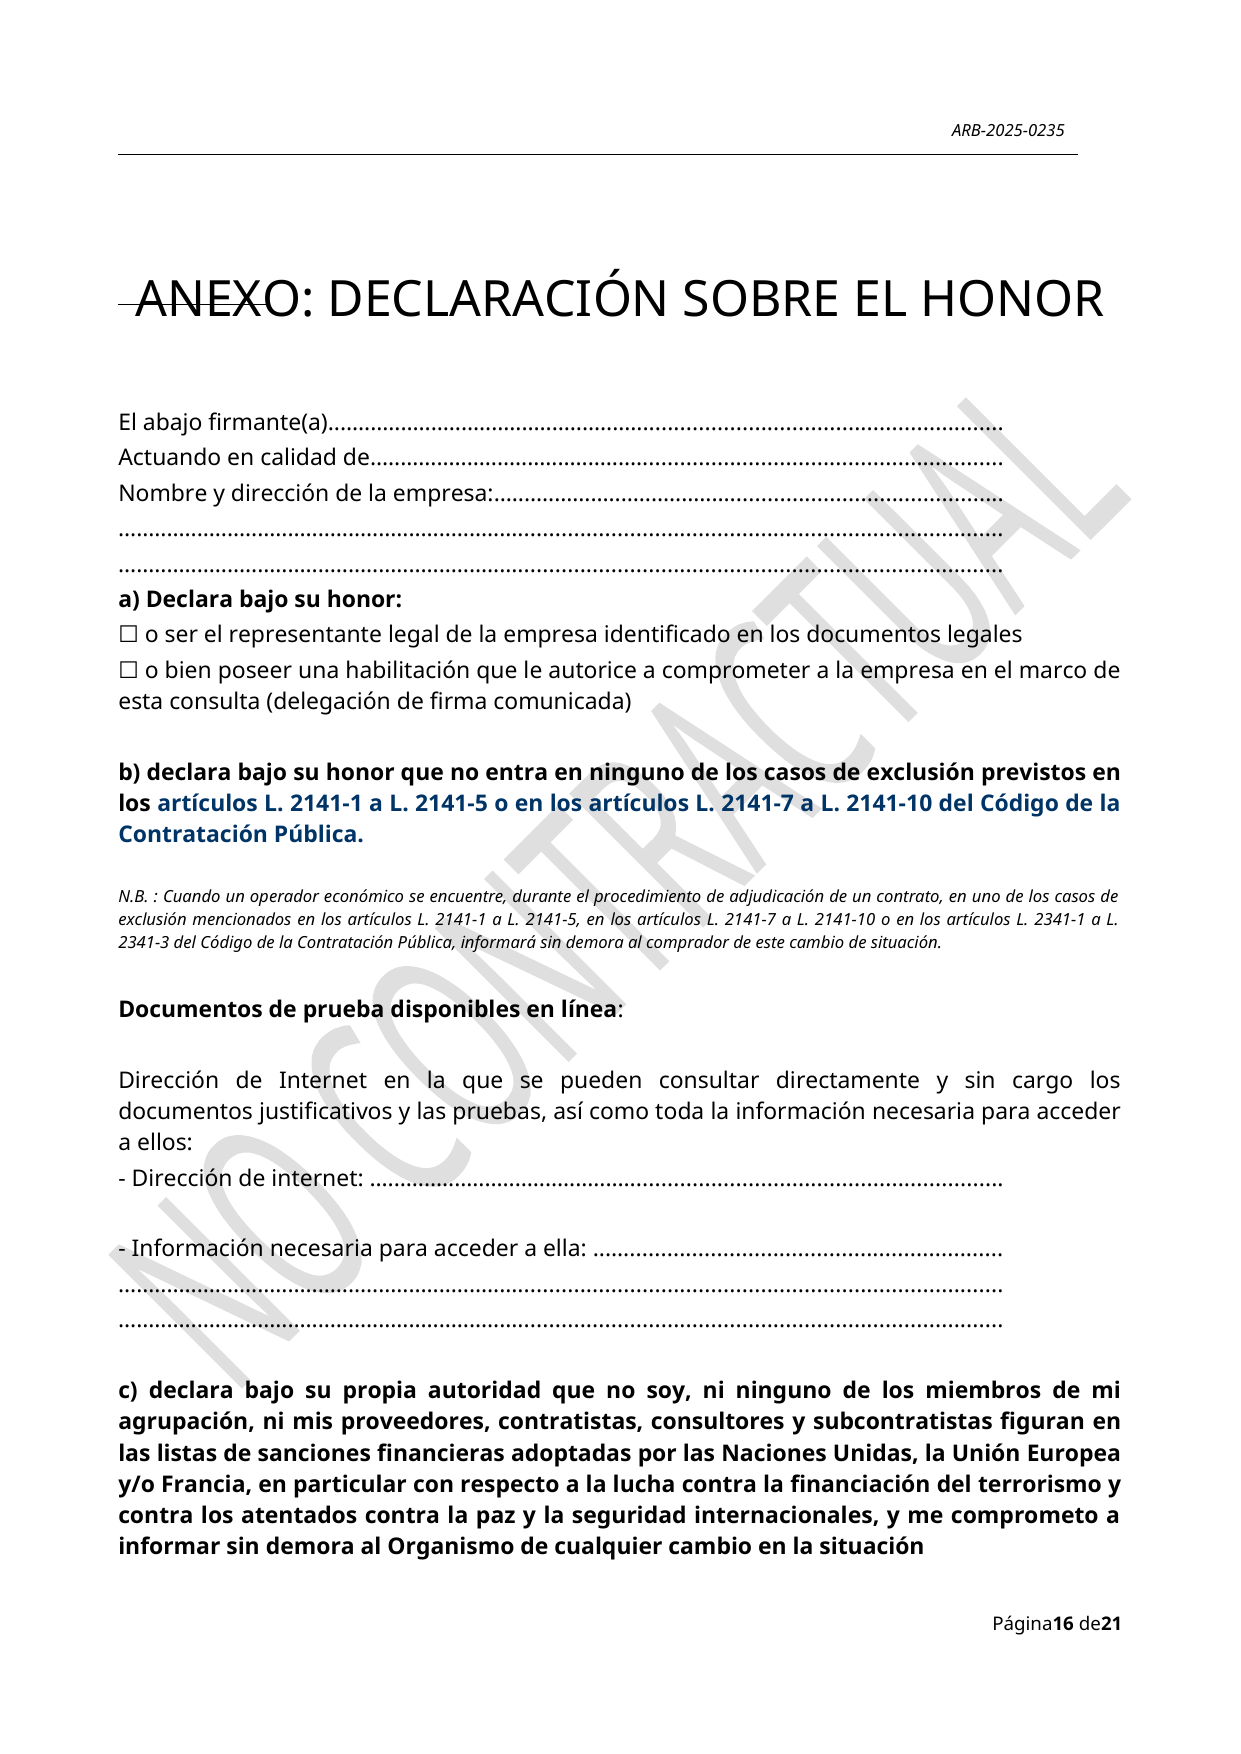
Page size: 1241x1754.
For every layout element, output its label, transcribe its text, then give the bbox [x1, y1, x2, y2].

text ☐ o ser el representante legal de la empresa identificado en los documentos legales [118, 618, 1122, 650]
text El abajo firmante(a) [118, 406, 1122, 437]
text ☐ o bien poseer una habilitación que le autorice a comprometer a la empresa en el marco de esta consulta (delegación de firma comunicada) [118, 654, 1122, 716]
text ANEXO: DECLARACIÓN SOBRE EL HONOR [118, 263, 1122, 331]
text - Información necesaria para acceder a ella: [118, 1232, 1122, 1264]
text N.B. : Cuando un operador económico se encuentre, durante el procedimiento de adjudicación de un contrato, en uno de los casos de exclusión mencionados en los artículos L. 2141-1 a L. 2141-5, en los artículos L. 2141-7 a L. 2141-10 o en los artículos L. 2341-1 a L. 2341-3 del Código de la Contratación Pública, informará sin demora al comprador de este cambio de situación. [118, 885, 1122, 953]
text Actuando en calidad de [118, 441, 1122, 473]
text b) declara bajo su honor que no entra en ninguno de los casos de exclusión previstos en los artículos L. 2141-1 a L. 2141-5 o en los artículos L. 2141-7 a L. 2141-10 del Código de la Contratación Pública. [118, 756, 1122, 850]
text - Dirección de internet: [118, 1162, 1122, 1193]
text Nombre y dirección de la empresa: [118, 477, 1122, 508]
text Dirección de Internet en la que se pueden consultar directamente y sin cargo los documentos justificativos y las pruebas, así como toda la información necesaria para acceder a ellos: [118, 1064, 1122, 1157]
text c) declara bajo su propia autoridad que no soy, ni ninguno de los miembros de mi agrupación, ni mis proveedores, contratistas, consultores y subcontratistas figuran en las listas de sanciones financieras adoptadas por las Naciones Unidas, la Unión Europea y/o Francia, en particular con respecto a la lucha contra la financiación del terrorismo y contra los atentados contra la paz y la seguridad internacionales, y me comprometo a informar sin demora al Organismo de cualquier cambio en la situación [118, 1374, 1122, 1562]
text Documentos de prueba disponibles en línea: [118, 993, 1122, 1024]
text a) Declara bajo su honor: [118, 583, 1122, 614]
